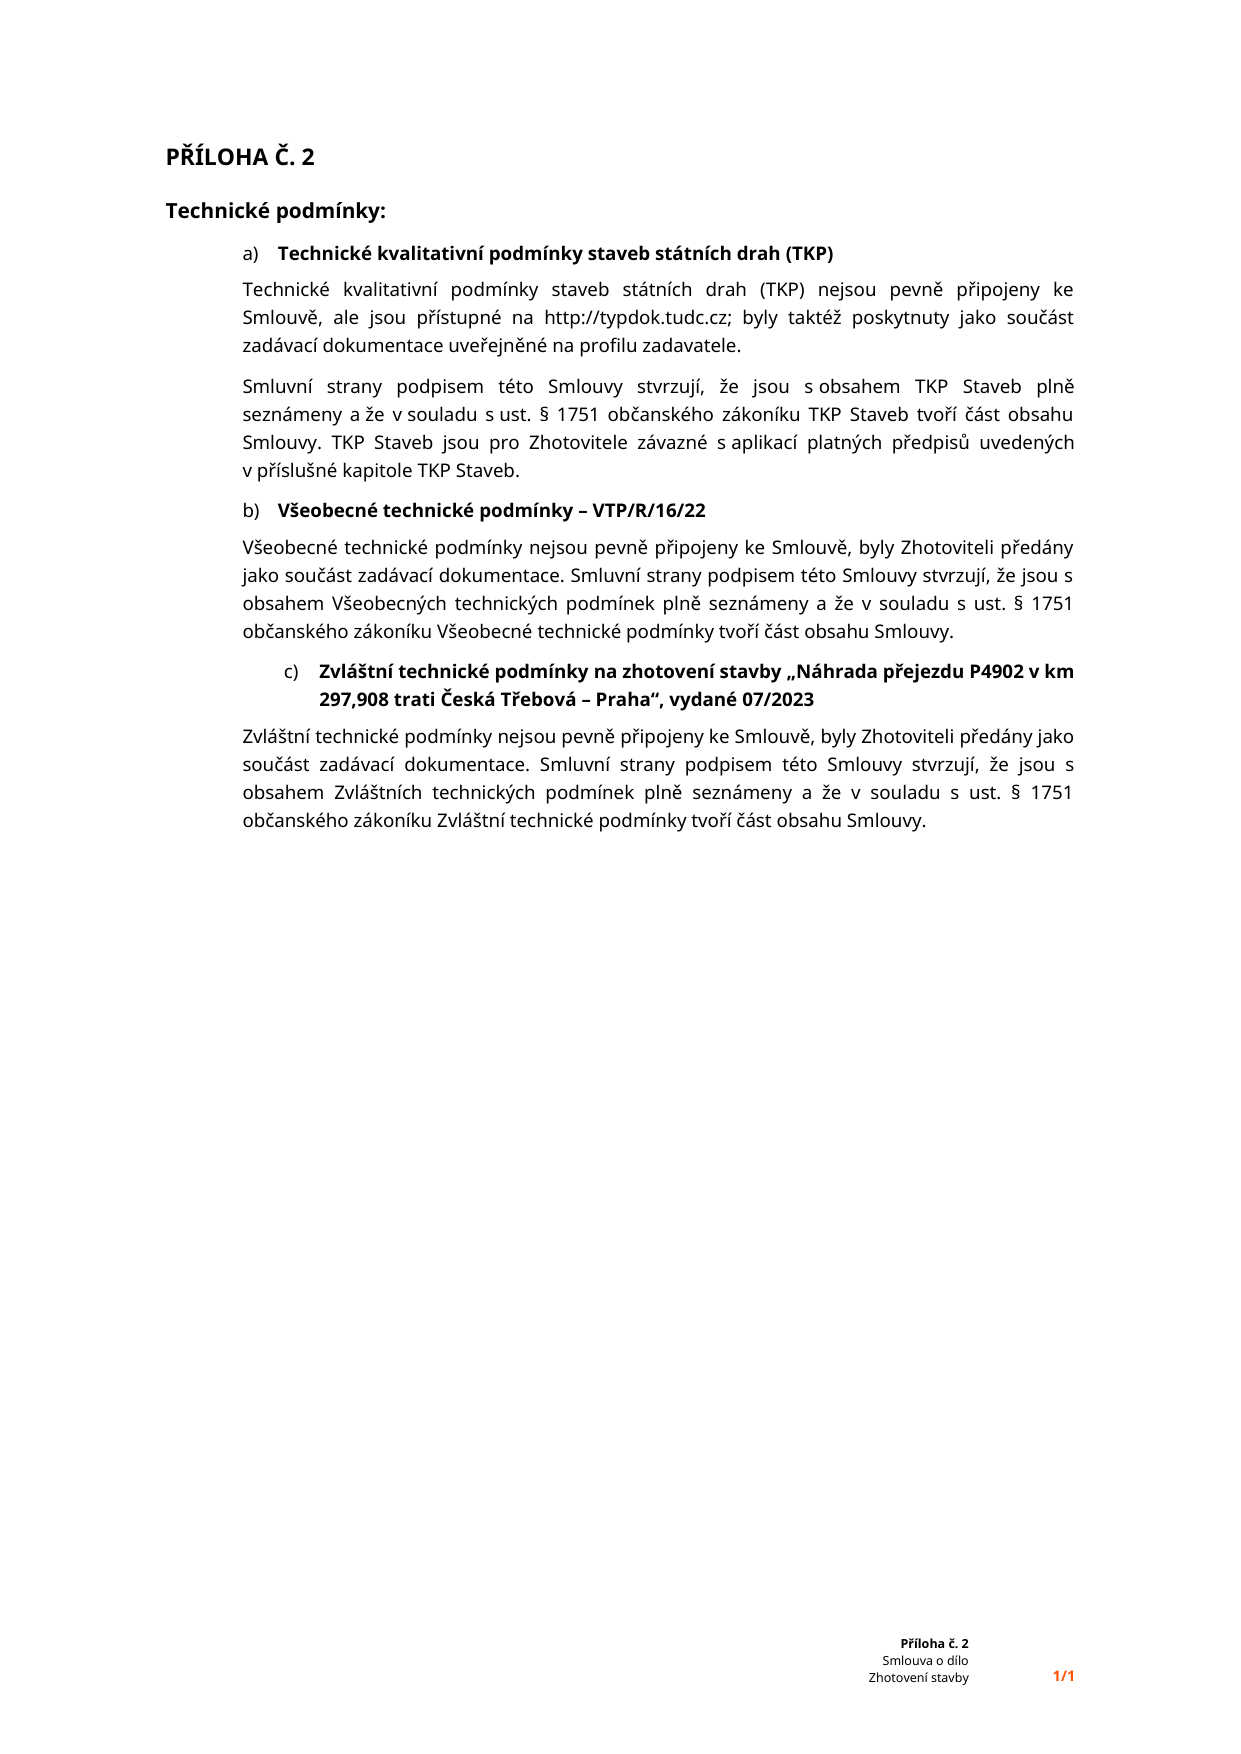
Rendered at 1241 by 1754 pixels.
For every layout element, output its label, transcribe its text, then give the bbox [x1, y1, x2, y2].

text Všeobecné technické podmínky nejsou pevně připojeny ke Smlouvě, byly Zhotoviteli předány jako součást zadávací dokumentace. Smluvní strany podpisem této Smlouvy stvrzují, že jsou s obsahem Všeobecných technických podmínek plně seznámeny a že v souladu s ust. § 1751 občanského zákoníku Všeobecné technické podmínky tvoří část obsahu Smlouvy. [242, 534, 1075, 644]
list Všeobecné technické podmínky – VTP/R/16/22 [242, 498, 1075, 523]
text Smluvní strany podpisem této Smlouvy stvrzují, že jsou s obsahem TKP Staveb plně seznámeny a že v souladu s ust. § 1751 občanského zákoníku TKP Staveb tvoří část obsahu Smlouvy. TKP Staveb jsou pro Zhotovitele závazné s aplikací platných předpisů uvedených v příslušné kapitole TKP Staveb. [242, 373, 1075, 483]
text Zvláštní technické podmínky nejsou pevně připojeny ke Smlouvě, byly Zhotoviteli předány jako součást zadávací dokumentace. Smluvní strany podpisem této Smlouvy stvrzují, že jsou s obsahem Zvláštních technických podmínek plně seznámeny a že v souladu s ust. § 1751 občanského zákoníku Zvláštní technické podmínky tvoří část obsahu Smlouvy. [242, 723, 1075, 833]
text Technické podmínky: [165, 197, 1075, 225]
list Technické kvalitativní podmínky staveb státních drah (TKP) [242, 240, 1075, 266]
list Zvláštní technické podmínky na zhotovení stavby „Náhrada přejezdu P4902 v km 297,908 trati Česká Třebová – Praha“, vydané 07/2023 [284, 659, 1075, 712]
text Příloha č. 2 [165, 141, 1075, 173]
text Technické kvalitativní podmínky staveb státních drah (TKP) nejsou pevně připojeny ke Smlouvě, ale jsou přístupné na http://typdok.tudc.cz; byly taktéž poskytnuty jako součást zadávací dokumentace uveřejněné na profilu zadavatele. [242, 277, 1075, 358]
